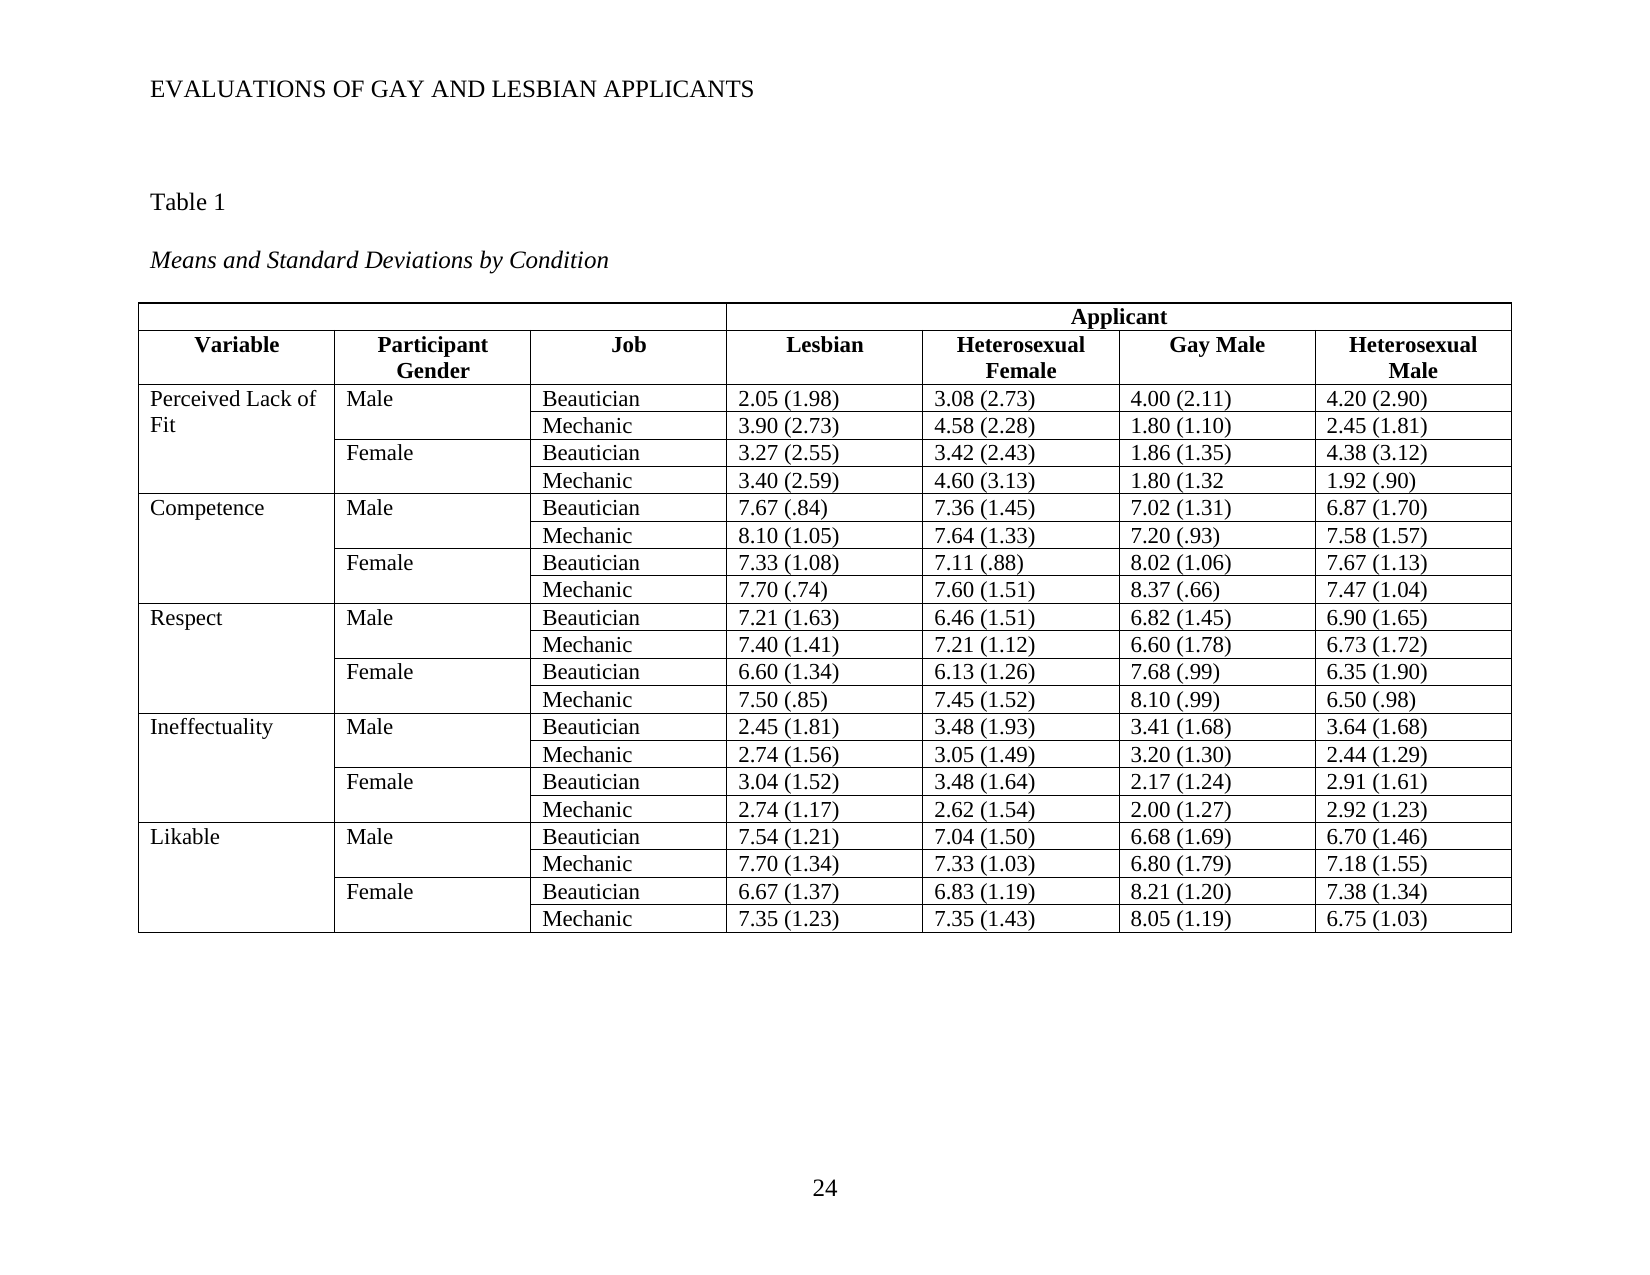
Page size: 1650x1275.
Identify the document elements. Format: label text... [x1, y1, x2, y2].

table_cell 7.18 (1.55) [1316, 850, 1511, 877]
table_cell Mechanic [531, 576, 726, 603]
table_cell 7.50 (.85) [727, 686, 922, 712]
table_cell Lesbian [727, 331, 922, 384]
table_cell Female [335, 440, 530, 493]
table_cell Beautician [531, 714, 726, 740]
table_cell 7.70 (1.34) [727, 850, 922, 877]
table_cell Mechanic [531, 412, 726, 438]
table_cell 1.92 (.90) [1316, 467, 1511, 493]
table_cell 1.80 (1.32 [1120, 467, 1315, 493]
table_cell 6.35 (1.90) [1316, 659, 1511, 685]
table_cell 6.68 (1.69) [1120, 823, 1315, 849]
table_cell 6.75 (1.03) [1316, 905, 1511, 932]
table_cell 7.67 (.84) [727, 494, 922, 521]
table_cell 7.35 (1.23) [727, 905, 922, 932]
table_cell Male [335, 604, 530, 658]
table_cell 2.74 (1.56) [727, 741, 922, 767]
table_cell Perceived Lack of Fit [139, 385, 334, 493]
table_cell 3.40 (2.59) [727, 467, 922, 493]
table_cell 8.10 (1.05) [727, 522, 922, 548]
table_cell Female [335, 768, 530, 822]
table_cell 1.80 (1.10) [1120, 412, 1315, 438]
table_cell Beautician [531, 878, 726, 904]
table_cell 3.08 (2.73) [923, 385, 1119, 411]
table_cell 7.04 (1.50) [923, 823, 1119, 849]
table_cell 2.44 (1.29) [1316, 741, 1511, 767]
table_cell 7.60 (1.51) [923, 576, 1119, 603]
table_cell Ineffectuality [139, 714, 334, 822]
table_cell 7.33 (1.03) [923, 850, 1119, 877]
table_cell 3.42 (2.43) [923, 440, 1119, 466]
table_cell Beautician [531, 385, 726, 411]
table_cell 6.67 (1.37) [727, 878, 922, 904]
table_cell 7.67 (1.13) [1316, 549, 1511, 575]
table_header [139, 304, 726, 330]
table_cell Mechanic [531, 631, 726, 658]
table_cell 8.02 (1.06) [1120, 549, 1315, 575]
table_cell Male [335, 385, 530, 438]
table_cell Heterosexual Female [923, 331, 1119, 384]
table_cell 7.02 (1.31) [1120, 494, 1315, 521]
table_cell 7.70 (.74) [727, 576, 922, 603]
text Means and Standard Deviations by Condition [150, 245, 1500, 274]
table_cell 6.90 (1.65) [1316, 604, 1511, 630]
table_cell 4.20 (2.90) [1316, 385, 1511, 411]
table_cell 6.73 (1.72) [1316, 631, 1511, 658]
table_cell Male [335, 823, 530, 877]
table_cell Mechanic [531, 905, 726, 932]
table_cell 3.20 (1.30) [1120, 741, 1315, 767]
table_cell Beautician [531, 549, 726, 575]
table_cell 2.91 (1.61) [1316, 768, 1511, 794]
table_cell Mechanic [531, 467, 726, 493]
table_cell 6.83 (1.19) [923, 878, 1119, 904]
table_cell 3.64 (1.68) [1316, 714, 1511, 740]
table_cell 7.64 (1.33) [923, 522, 1119, 548]
table_cell 6.82 (1.45) [1120, 604, 1315, 630]
table_cell 3.27 (2.55) [727, 440, 922, 466]
table_cell 8.37 (.66) [1120, 576, 1315, 603]
table_cell Male [335, 494, 530, 548]
table_cell 1.86 (1.35) [1120, 440, 1315, 466]
table_cell Beautician [531, 440, 726, 466]
table_cell Mechanic [531, 686, 726, 712]
table_cell 6.46 (1.51) [923, 604, 1119, 630]
table_cell 4.60 (3.13) [923, 467, 1119, 493]
table_cell 3.05 (1.49) [923, 741, 1119, 767]
table_cell Beautician [531, 768, 726, 794]
table_cell 6.70 (1.46) [1316, 823, 1511, 849]
table_cell 6.13 (1.26) [923, 659, 1119, 685]
table_cell 7.38 (1.34) [1316, 878, 1511, 904]
table_cell 6.87 (1.70) [1316, 494, 1511, 521]
table_cell 7.54 (1.21) [727, 823, 922, 849]
table_cell 7.11 (.88) [923, 549, 1119, 575]
table_cell Mechanic [531, 796, 726, 822]
table_cell 8.05 (1.19) [1120, 905, 1315, 932]
table_cell 7.47 (1.04) [1316, 576, 1511, 603]
table_cell 7.40 (1.41) [727, 631, 922, 658]
table_cell 7.45 (1.52) [923, 686, 1119, 712]
table_cell Mechanic [531, 850, 726, 877]
table_cell 2.45 (1.81) [1316, 412, 1511, 438]
table_cell Gay Male [1120, 331, 1315, 384]
table_cell 3.48 (1.64) [923, 768, 1119, 794]
table_cell Competence [139, 494, 334, 603]
table_cell 6.80 (1.79) [1120, 850, 1315, 877]
table_cell 4.38 (3.12) [1316, 440, 1511, 466]
table_cell 7.20 (.93) [1120, 522, 1315, 548]
table_cell Variable [139, 331, 334, 384]
table_cell 6.50 (.98) [1316, 686, 1511, 712]
table_cell 3.04 (1.52) [727, 768, 922, 794]
table_cell Beautician [531, 823, 726, 849]
table_cell 2.00 (1.27) [1120, 796, 1315, 822]
table_cell Job [531, 331, 726, 384]
table_cell 8.21 (1.20) [1120, 878, 1315, 904]
table_cell Respect [139, 604, 334, 712]
table_header Applicant [727, 304, 1511, 330]
table_cell Likable [139, 823, 334, 932]
table_cell Female [335, 659, 530, 712]
table_cell 4.58 (2.28) [923, 412, 1119, 438]
table_cell 7.36 (1.45) [923, 494, 1119, 521]
table_cell Beautician [531, 604, 726, 630]
table_cell 3.48 (1.93) [923, 714, 1119, 740]
table_cell Female [335, 549, 530, 603]
table_cell 3.41 (1.68) [1120, 714, 1315, 740]
table_cell 6.60 (1.34) [727, 659, 922, 685]
table_cell 2.74 (1.17) [727, 796, 922, 822]
table_cell 3.90 (2.73) [727, 412, 922, 438]
table_cell 4.00 (2.11) [1120, 385, 1315, 411]
table_cell Female [335, 878, 530, 932]
table_cell 6.60 (1.78) [1120, 631, 1315, 658]
text Table 1 [150, 187, 1500, 216]
table_cell 2.62 (1.54) [923, 796, 1119, 822]
table_cell 8.10 (.99) [1120, 686, 1315, 712]
table_cell 7.58 (1.57) [1316, 522, 1511, 548]
table_cell 2.17 (1.24) [1120, 768, 1315, 794]
table_cell 7.35 (1.43) [923, 905, 1119, 932]
table_cell Beautician [531, 659, 726, 685]
table_cell Male [335, 714, 530, 767]
table_cell 7.21 (1.12) [923, 631, 1119, 658]
table_cell 2.45 (1.81) [727, 714, 922, 740]
table_cell 7.21 (1.63) [727, 604, 922, 630]
table_cell Heterosexual Male [1316, 331, 1511, 384]
table_cell Mechanic [531, 522, 726, 548]
table_cell Mechanic [531, 741, 726, 767]
table_cell 2.05 (1.98) [727, 385, 922, 411]
table_cell 2.92 (1.23) [1316, 796, 1511, 822]
table_cell Beautician [531, 494, 726, 521]
table_cell 7.68 (.99) [1120, 659, 1315, 685]
table_cell Participant Gender [335, 331, 530, 384]
table_cell 7.33 (1.08) [727, 549, 922, 575]
